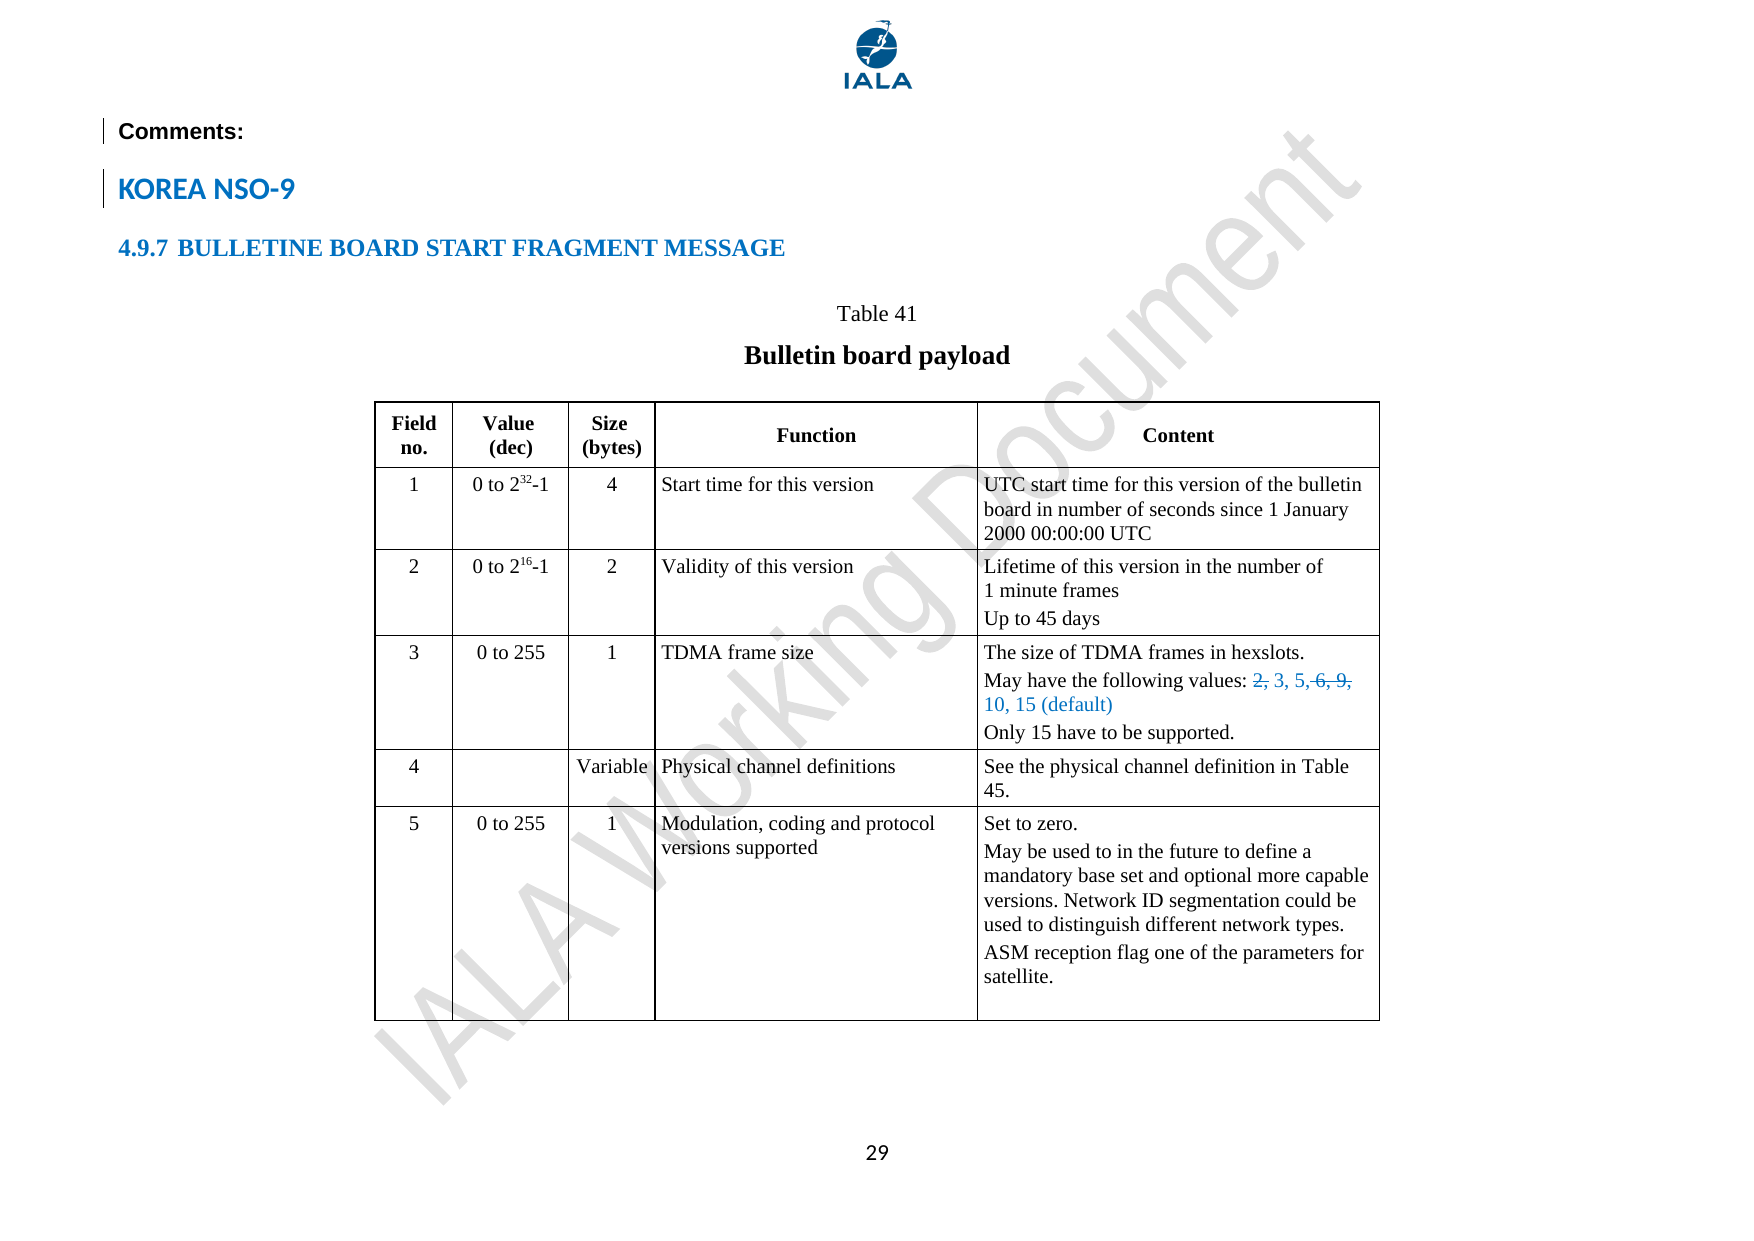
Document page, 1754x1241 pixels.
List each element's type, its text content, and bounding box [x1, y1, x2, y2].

text Bulletin board payload [118, 339, 1636, 370]
table_cell Modulation, coding and protocol versions supported [656, 807, 977, 1020]
table_cell 0 to 216-1 [453, 550, 568, 634]
table_cell UTC start time for this version of the bulletin board in number of seconds since 1 January 2000 00:00:00 UTC [978, 468, 1379, 549]
table_cell Variable [569, 750, 654, 806]
table_cell 5 [376, 807, 452, 1020]
text Comments: [118, 118, 1636, 144]
table_cell 2 [569, 550, 654, 634]
table_cell Start time for this version [656, 468, 977, 549]
table_header Size (bytes) [569, 403, 654, 467]
table_cell 0 to 232-1 [453, 468, 568, 549]
table_cell 0 to 255 [453, 807, 568, 1020]
table_cell Validity of this version [656, 550, 977, 634]
table_cell TDMA frame size [656, 636, 977, 748]
table_cell 1 [376, 468, 452, 549]
table_header Field no. [376, 403, 452, 467]
text Table 41 [118, 300, 1636, 327]
table_cell The size of TDMA frames in hexslots. May have the following values: 2, 3, 5, 6, 9, 10, 15 (default) Only 15 have to be supported. [978, 636, 1379, 748]
table_cell 4 [376, 750, 452, 806]
table_header Content [978, 403, 1379, 467]
text 4.9.7 Bulletine Board start fragment message [118, 233, 1636, 261]
table_cell 0 to 255 [453, 636, 568, 748]
table_cell See the physical channel definition in Table 45. [978, 750, 1379, 806]
table_cell 2 [376, 550, 452, 634]
table_cell Lifetime of this version in the number of 1 minute frames Up to 45 days [978, 550, 1379, 634]
text KOREA NSO-9 [118, 169, 1636, 208]
table_cell Physical channel definitions [656, 750, 977, 806]
table_cell [453, 750, 568, 806]
table_header Function [656, 403, 977, 467]
table_cell Set to zero. May be used to in the future to define a mandatory base set and optional more capable versions. Network ID segmentation could be used to distinguish different network types. ASM reception flag one of the parameters for satellite. [978, 807, 1379, 1020]
table_cell 1 [569, 636, 654, 748]
picture [829, 12, 924, 104]
table_cell 3 [376, 636, 452, 748]
table_cell 4 [569, 468, 654, 549]
table_header Value (dec) [453, 403, 568, 467]
table_cell 1 [569, 807, 654, 1020]
